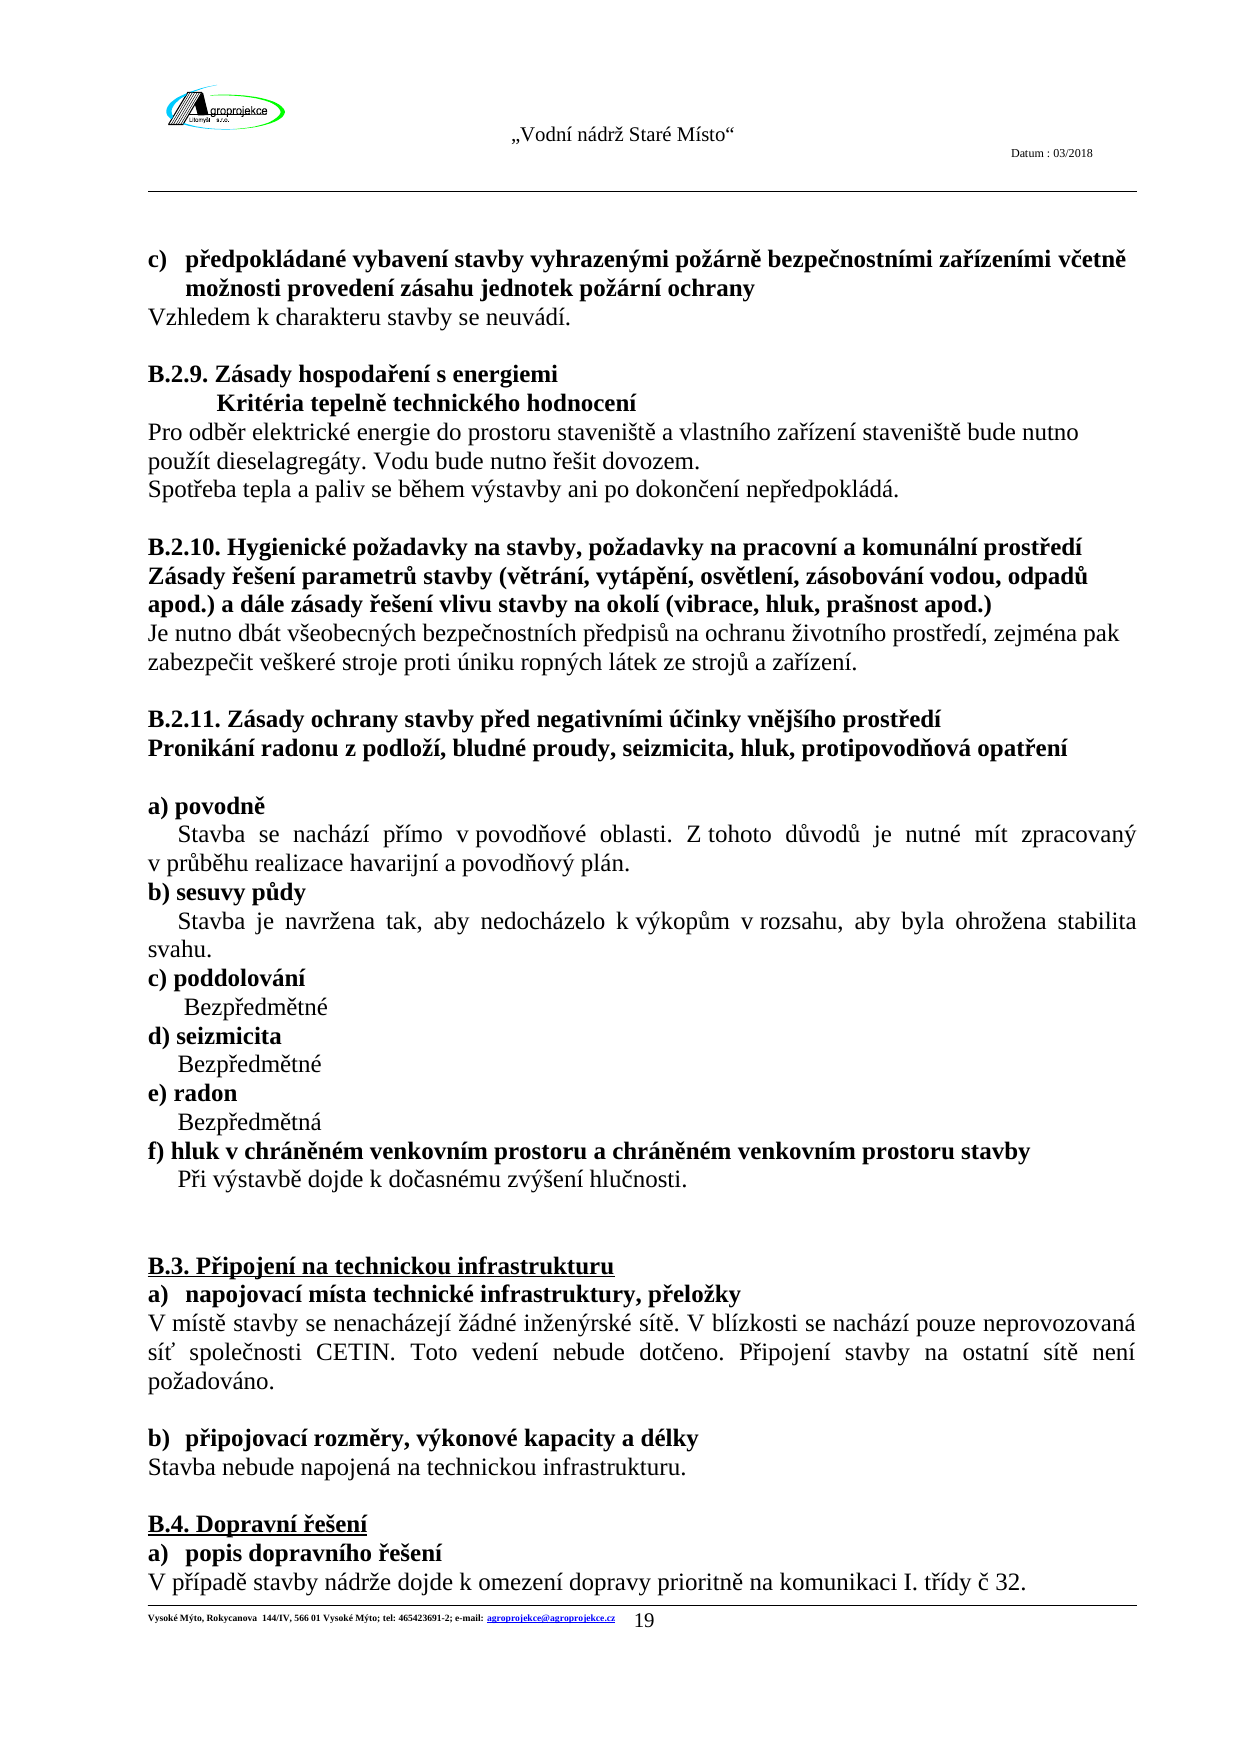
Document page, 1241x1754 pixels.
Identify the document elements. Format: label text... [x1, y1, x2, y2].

text Stavba se nachází přímo v povodňové oblasti. Z tohoto důvodů je nutné mít zpracovaný v průběhu realizace havarijní a povodňový plán. [148, 819, 1137, 877]
text c) poddolování [148, 963, 1137, 992]
text V případě stavby nádrže dojde k omezení dopravy prioritně na komunikaci I. třídy č 32. [148, 1567, 1137, 1596]
text Bezpředmětná [148, 1107, 1137, 1136]
text f) hluk v chráněném venkovním prostoru a chráněném venkovním prostoru stavby [148, 1136, 1137, 1164]
list napojovací místa technické infrastruktury, přeložky [148, 1279, 1137, 1308]
text Je nutno dbát všeobecných bezpečnostních předpisů na ochranu životního prostředí, zejména pak zabezpečit veškeré stroje proti úniku ropných látek ze strojů a zařízení. [148, 618, 1137, 676]
text Pronikání radonu z podloží, bludné proudy, seizmicita, hluk, protipovodňová opatření [148, 733, 1137, 762]
text Bezpředmětné [148, 992, 1137, 1021]
picture [203, 84, 218, 89]
text B.4. Dopravní řešení [148, 1509, 1137, 1538]
text B.3. Připojení na technickou infrastrukturu [148, 1251, 1137, 1279]
text d) seizmicita [148, 1021, 1137, 1049]
list popis dopravního řešení [148, 1538, 1137, 1567]
text B.2.11. Zásady ochrany stavby před negativními účinky vnějšího prostředí [148, 704, 1137, 733]
text Zásady řešení parametrů stavby (větrání, vytápění, osvětlení, zásobování vodou, odpadů apod.) a dále zásady řešení vlivu stavby na okolí (vibrace, hluk, prašnost apod.) [148, 561, 1137, 618]
text Při výstavbě dojde k dočasnému zvýšení hlučnosti. [148, 1164, 1137, 1193]
text Stavba je navržena tak, aby nedocházelo k výkopům v rozsahu, aby byla ohrožena stabilita svahu. [148, 906, 1137, 963]
text Stavba nebude napojená na technickou infrastrukturu. [148, 1452, 1137, 1481]
text B.2.10. Hygienické požadavky na stavby, požadavky na pracovní a komunální prostředí [148, 532, 1137, 561]
list předpokládané vybavení stavby vyhrazenými požárně bezpečnostními zařízeními včetně možnosti provedení zásahu jednotek požární ochrany [148, 244, 1137, 302]
text Pro odběr elektrické energie do prostoru staveniště a vlastního zařízení staveniště bude nutno použít dieselagregáty. Vodu bude nutno řešit dovozem. [148, 417, 1137, 474]
text e) radon [148, 1078, 1137, 1107]
text a) povodně [148, 791, 1137, 819]
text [148, 302, 1137, 331]
text B.2.9. Zásady hospodaření s energiemi [148, 359, 1137, 388]
text Kritéria tepelně technického hodnocení [148, 388, 1137, 417]
text b) sesuvy půdy [148, 877, 1137, 906]
list připojovací rozměry, výkonové kapacity a délky [148, 1423, 1137, 1452]
text Spotřeba tepla a paliv se během výstavby ani po dokončení nepředpokládá. [148, 474, 1137, 503]
text V místě stavby se nenacházejí žádné inženýrské sítě. V blízkosti se nachází pouze neprovozovaná síť společnosti CETIN. Toto vedení nebude dotčeno. Připojení stavby na ostatní sítě není požadováno. [148, 1308, 1137, 1394]
text Bezpředmětné [148, 1049, 1137, 1078]
